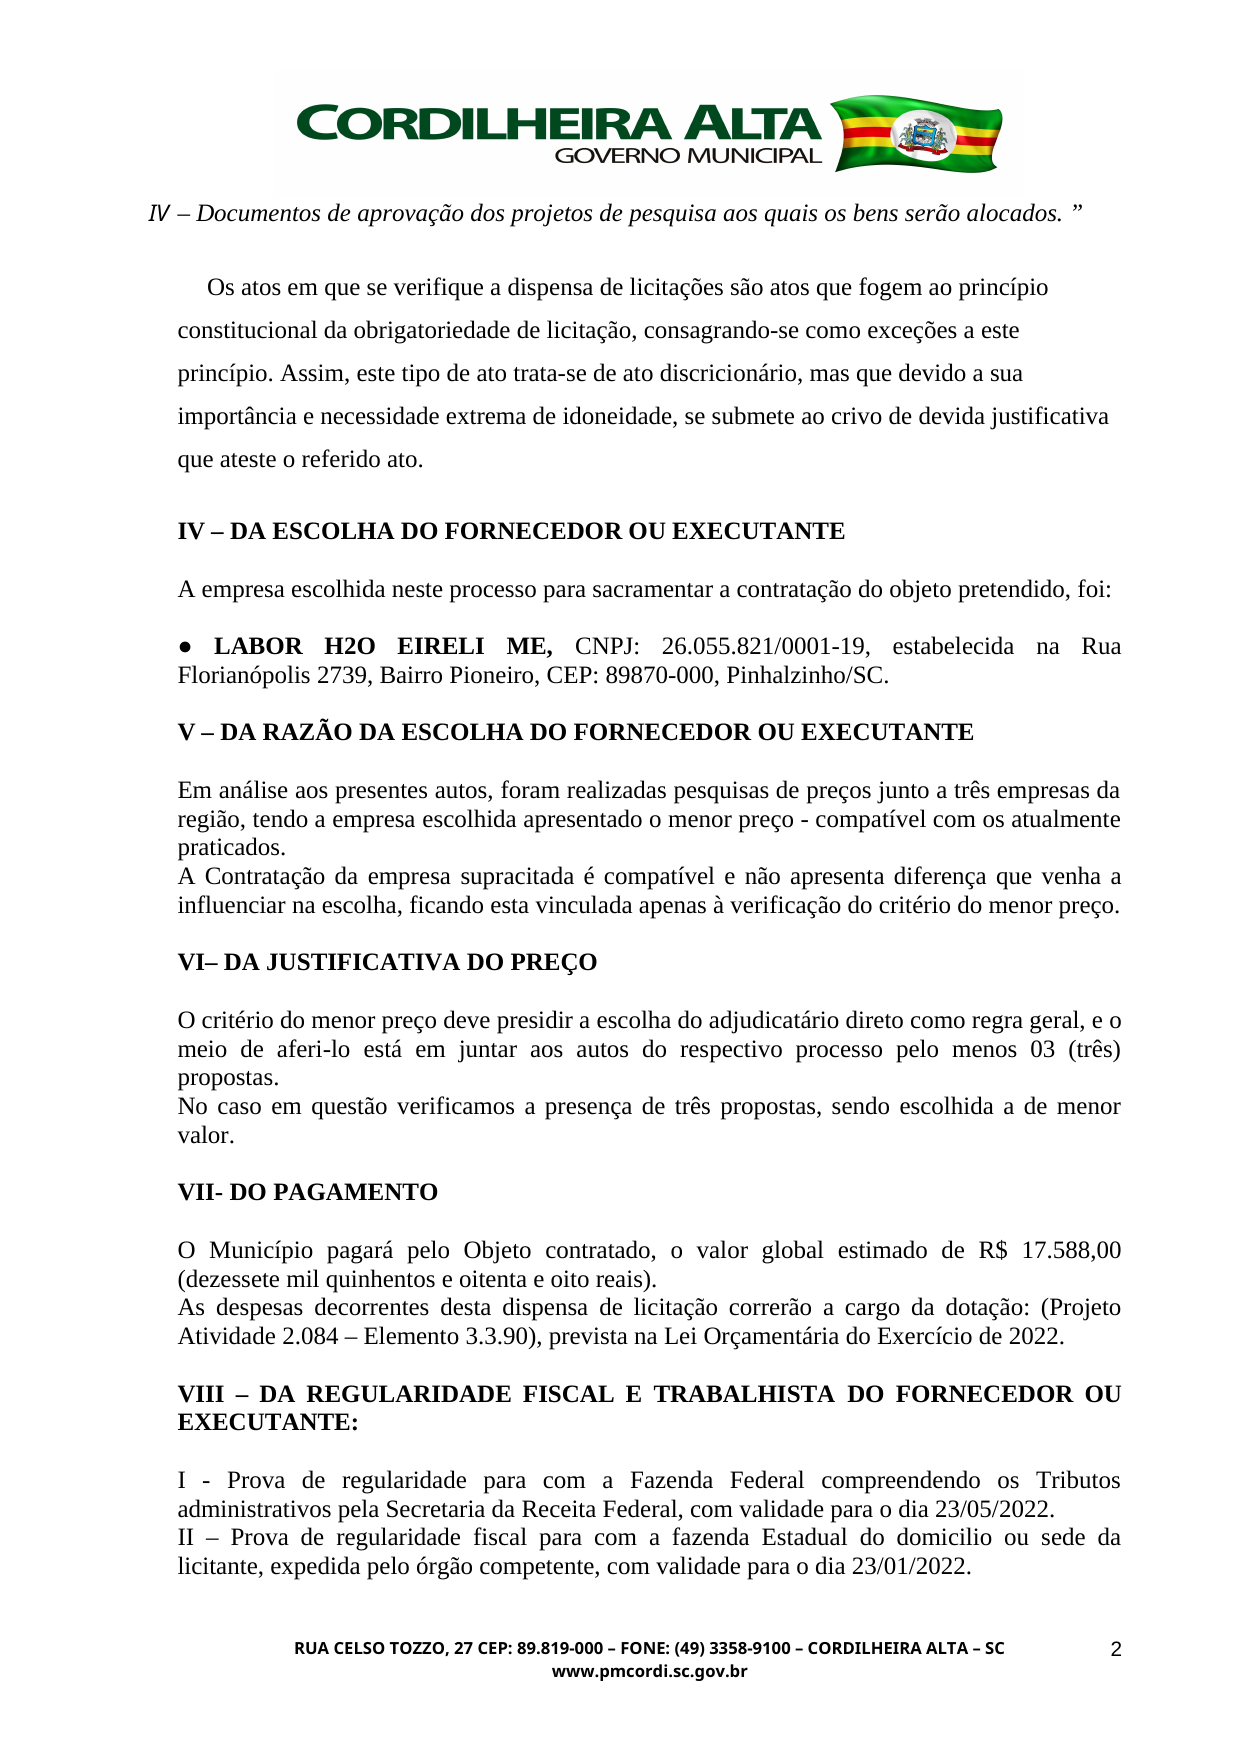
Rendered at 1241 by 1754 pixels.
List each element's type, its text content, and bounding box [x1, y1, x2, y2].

text V – DA RAZÃO DA ESCOLHA DO FORNECEDOR OU EXECUTANTE [177, 717, 1122, 746]
text Os atos em que se verifique a dispensa de licitações são atos que fogem ao princípio constitucional da obrigatoriedade de licitação, consagrando-se como exceções a este princípio. Assim, este tipo de ato trata-se de ato discricionário, mas que devido a sua importância e necessidade extrema de idoneidade, se submete ao crivo de devida justificativa que ateste o referido ato. [177, 272, 1122, 473]
text IV – DA ESCOLHA DO FORNECEDOR OU EXECUTANTE [177, 516, 1122, 545]
text O critério do menor preço deve presidir a escolha do adjudicatário direto como regra geral, e o meio de aferi-lo está em juntar aos autos do respectivo processo pelo menos 03 (três) propostas. [177, 1005, 1122, 1091]
text No caso em questão verificamos a presença de três propostas, sendo escolhida a de menor valor. [177, 1091, 1122, 1149]
list – Documentos de aprovação dos projetos de pesquisa aos quais os bens serão alocados. ” [149, 197, 1122, 229]
text Em análise aos presentes autos, foram realizadas pesquisas de preços junto a três empresas da região, tendo a empresa escolhida apresentado o menor preço - compatível com os atualmente praticados. [177, 775, 1122, 861]
text A empresa escolhida neste processo para sacramentar a contratação do objeto pretendido, foi: [177, 574, 1122, 602]
text ● LABOR H2O EIRELI ME, CNPJ: 26.055.821/0001-19, estabelecida na Rua Florianópolis 2739, Bairro Pioneiro, CEP: 89870-000, Pinhalzinho/SC. [177, 631, 1122, 689]
text O Município pagará pelo Objeto contratado, o valor global estimado de R$ 17.588,00 (dezessete mil quinhentos e oitenta e oito reais). [177, 1235, 1122, 1292]
text I - Prova de regularidade para com a Fazenda Federal compreendendo os Tributos administrativos pela Secretaria da Receita Federal, com validade para o dia 23/05/2022. [177, 1465, 1122, 1522]
text VII- DO PAGAMENTO [177, 1177, 1122, 1206]
text VI– DA JUSTIFICATIVA DO PREÇO [177, 947, 1122, 976]
text VIII – DA REGULARIDADE FISCAL E TRABALHISTA DO FORNECEDOR OU EXECUTANTE: [177, 1379, 1122, 1436]
text As despesas decorrentes desta dispensa de licitação correrão a cargo da dotação: (Projeto Atividade 2.084 – Elemento 3.3.90), prevista na Lei Orçamentária do Exercício de 2022. [177, 1292, 1122, 1350]
text II – Prova de regularidade fiscal para com a fazenda Estadual do domicilio ou sede da licitante, expedida pelo órgão competente, com validade para o dia 23/01/2022. [177, 1522, 1122, 1580]
picture [273, 70, 1026, 198]
text A Contratação da empresa supracitada é compatível e não apresenta diferença que venha a influenciar na escolha, ficando esta vinculada apenas à verificação do critério do menor preço. [177, 861, 1122, 919]
